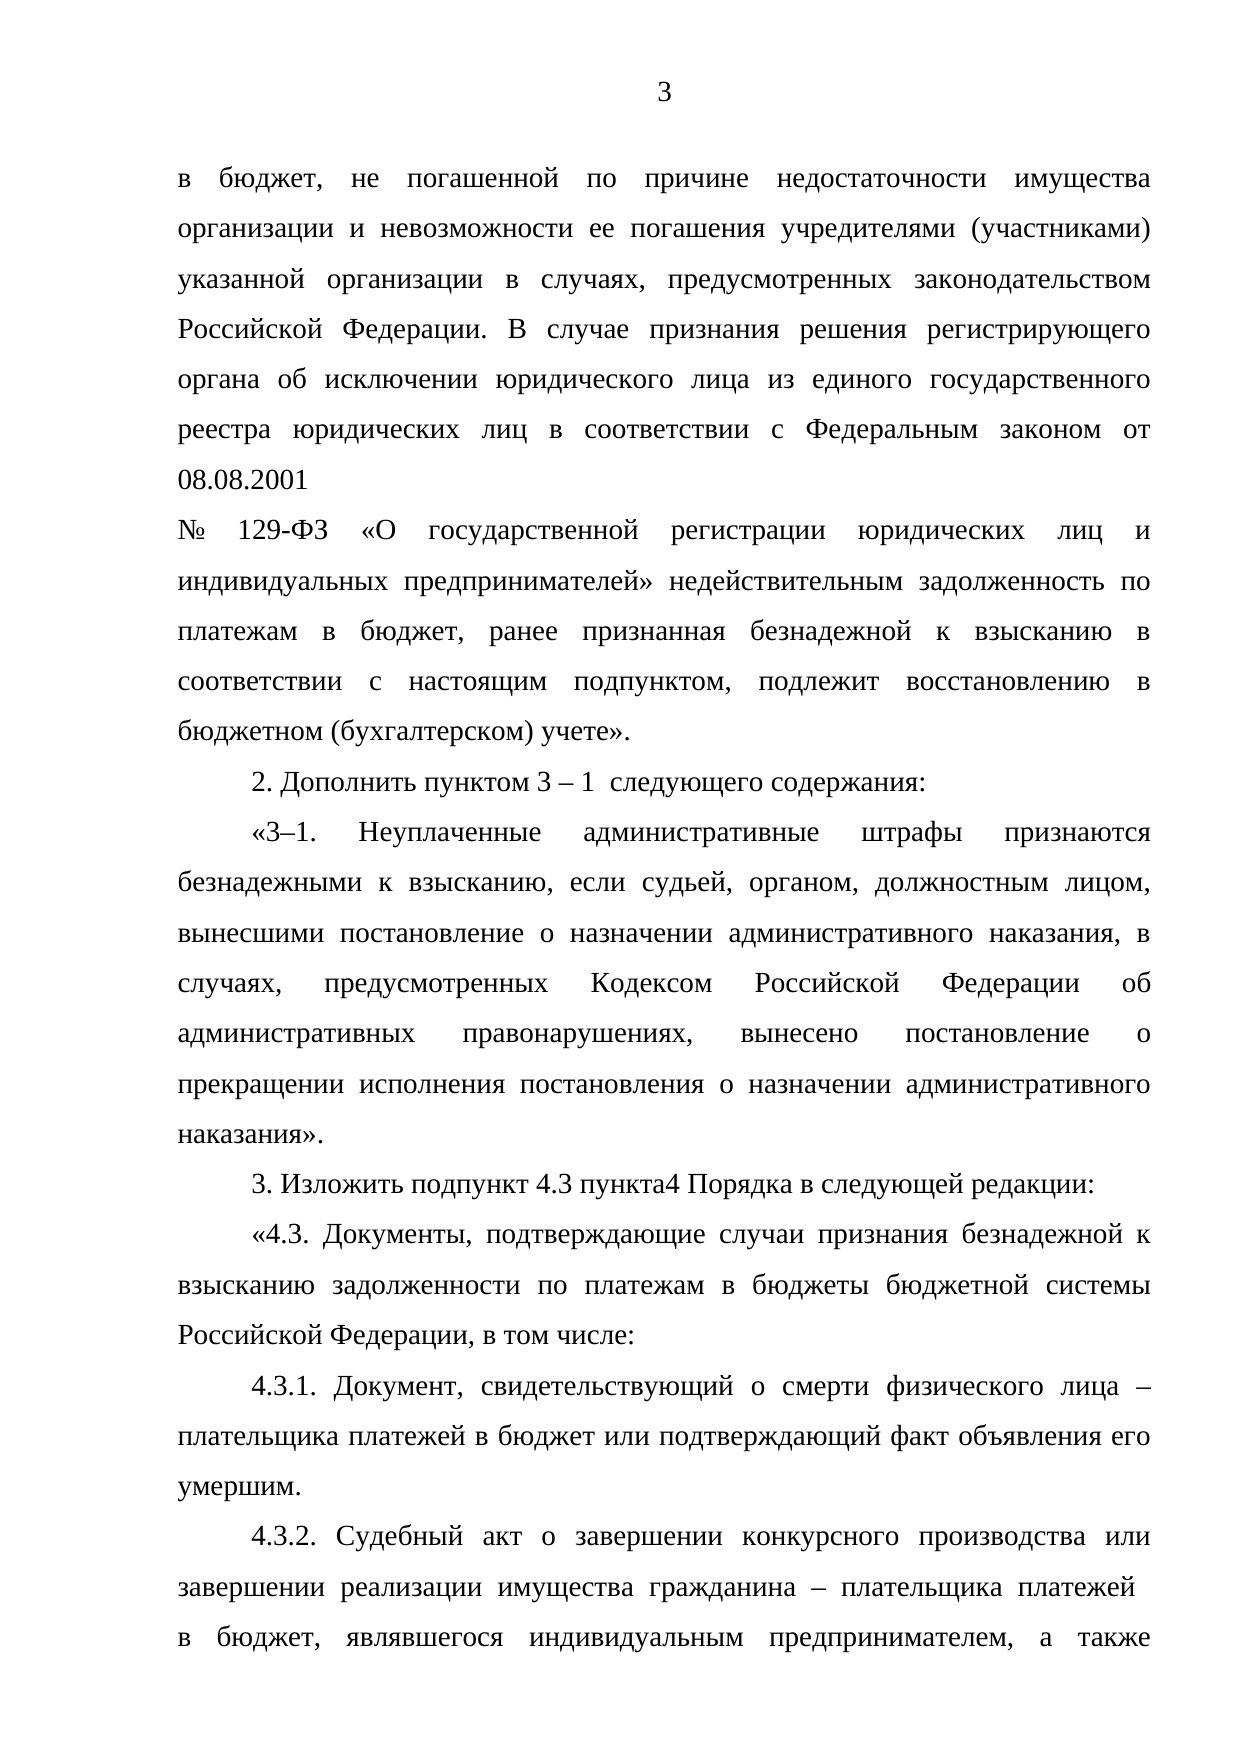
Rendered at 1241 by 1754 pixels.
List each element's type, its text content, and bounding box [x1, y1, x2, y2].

text «4.3. Документы, подтверждающие случаи признания безнадежной к взысканию задолженности по платежам в бюджеты бюджетной системы Российской Федерации, в том числе: [177, 1217, 1152, 1351]
text 3. Изложить подпункт 4.3 пункта4 Порядка в следующей редакции: [177, 1166, 1152, 1200]
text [177, 1518, 1152, 1653]
text 4.3.1. Документ, свидетельствующий о смерти физического лица –плательщика платежей в бюджет или подтверждающий факт объявления его умершим. [177, 1368, 1152, 1502]
text «3–1. Неуплаченные административные штрафы признаются безнадежными к взысканию, если судьей, органом, должностным лицом, вынесшими постановление о назначении административного наказания, в случаях, предусмотренных Кодексом Российской Федерации об административных правонарушениях, вынесено постановление о прекращении исполнения постановления о назначении административного наказания». [177, 814, 1152, 1149]
text 2. Дополнить пунктом 3 – 1 следующего содержания: [177, 764, 1152, 797]
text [177, 160, 1152, 747]
